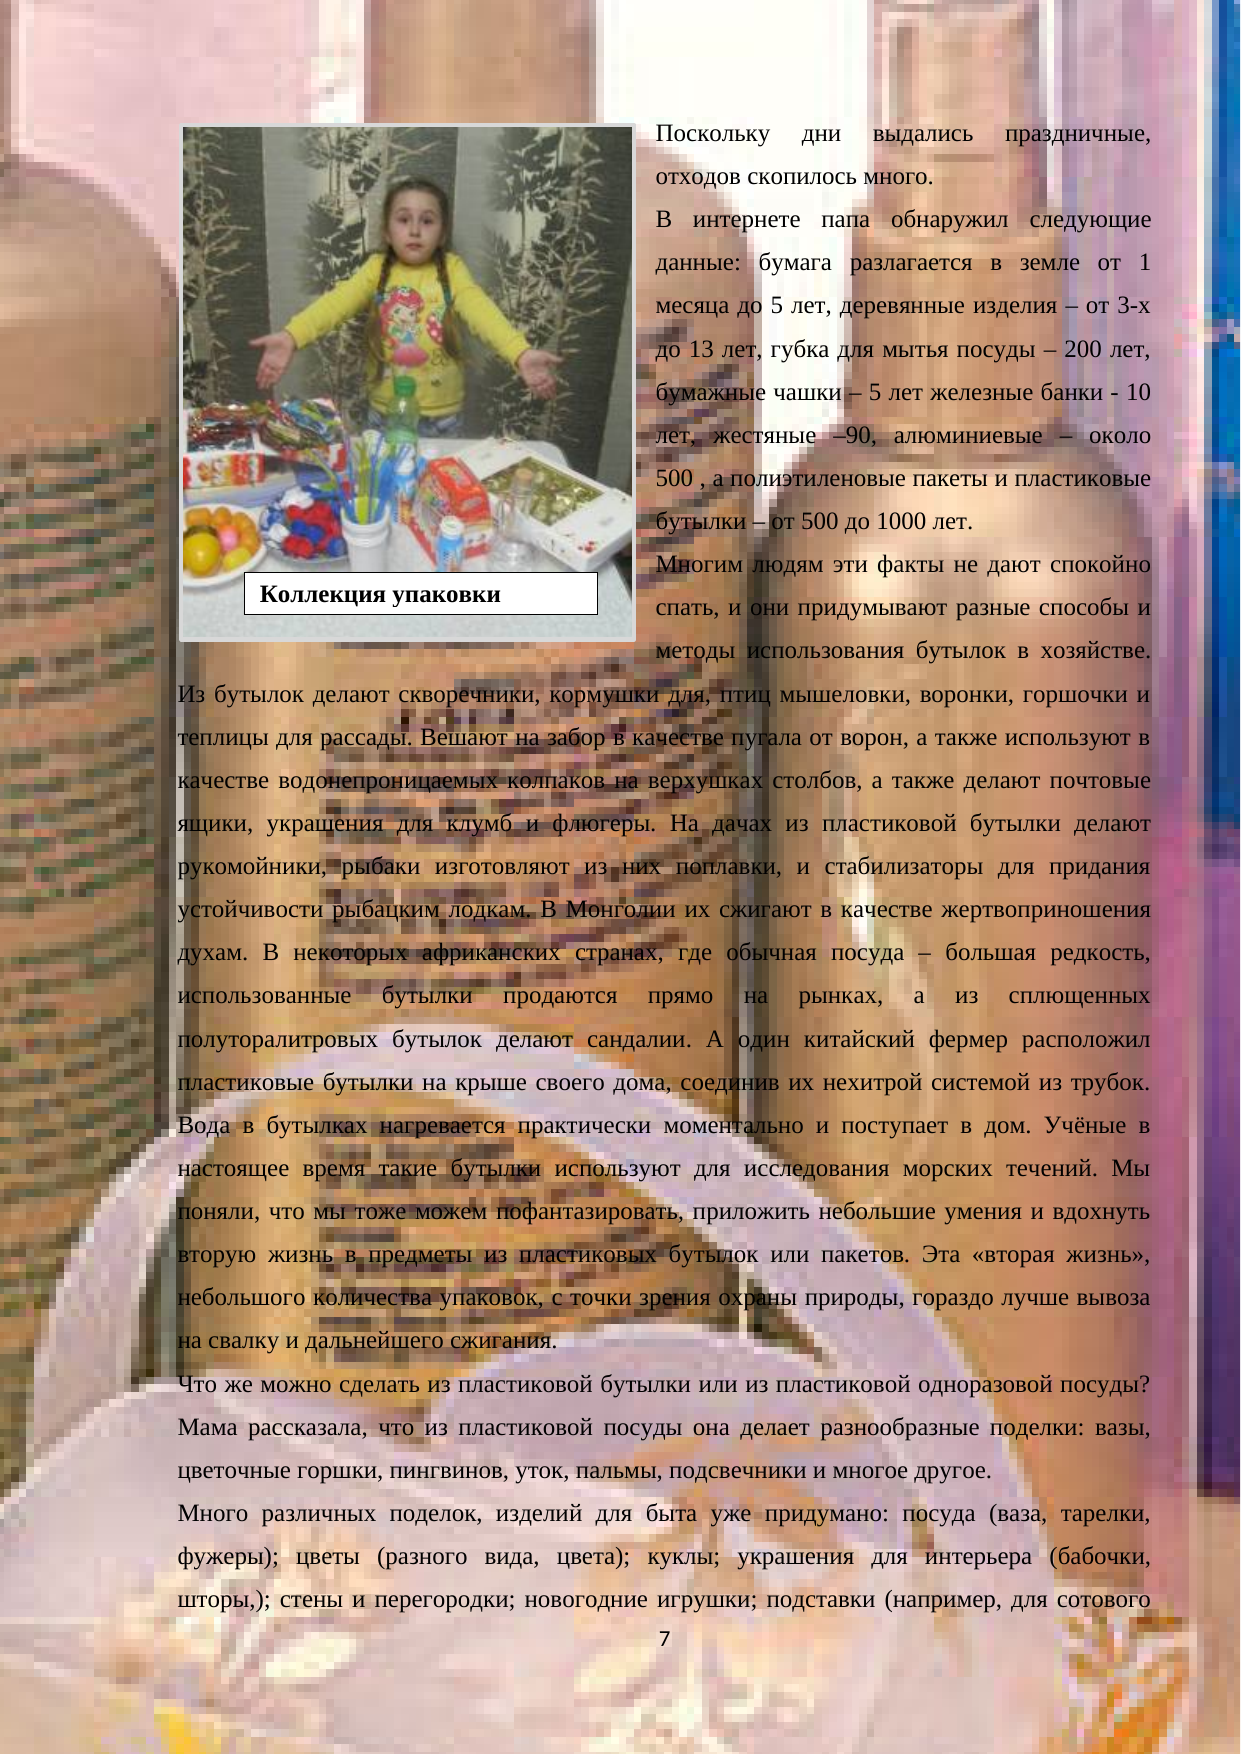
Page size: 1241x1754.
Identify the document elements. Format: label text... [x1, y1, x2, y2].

text В интернете папа обнаружил следующие данные: бумага разлагается в земле от 1 месяца до 5 лет, деревянные изделия – от 3-х до 13 лет, губка для мытья посуды – 200 лет, бумажные чашки – 5 лет железные банки - 10 лет, жестяные –90, алюминиевые – около 500 , а полиэтиленовые пакеты и пластиковые бутылки – от 500 до 1000 лет. [636, 204, 1152, 535]
text Что же можно сделать из пластиковой бутылки или из пластиковой одноразовой посуды? Мама рассказала, что из пластиковой посуды она делает разнообразные поделки: вазы, цветочные горшки, пингвинов, уток, пальмы, подсвечники и многое другое. [177, 1369, 1152, 1484]
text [177, 1498, 1152, 1613]
picture [0, 0, 1241, 1754]
text Многим людям эти факты не дают спокойно спать, и они придумывают разные способы и методы использования бутылок в хозяйстве. Из бутылок делают скворечники, кормушки для, птиц мышеловки, воронки, горшочки и теплицы для рассады. Вешают на забор в качестве пугала от ворон, а также используют в качестве водонепроницаемых колпаков на верхушках столбов, а также делают почтовые ящики, украшения для клумб и флюгеры. На дачах из пластиковой бутылки делают рукомойники, рыбаки изготовляют из них поплавки, и стабилизаторы для придания устойчивости рыбацким лодкам. В Монголии их сжигают в качестве жертвоприношения духам. В некоторых африканских странах, где обычная посуда – большая редкость, использованные бутылки продаются прямо на рынках, а из сплющенных полуторалитровых бутылок делают сандалии. А один китайский фермер расположил пластиковые бутылки на крыше своего дома, соединив их нехитрой системой из трубок. Вода в бутылках нагревается практически моментально и поступает в дом. Учёные в настоящее время такие бутылки используют для исследования морских течений. Мы поняли, что мы тоже можем пофантазировать, приложить небольшие умения и вдохнуть вторую жизнь в предметы из пластиковых бутылок или пакетов. Эта «вторая жизнь», небольшого количества упаковок, с точки зрения охраны природы, гораздо лучше вывоза на свалку и дальнейшего сжигания. [177, 549, 1152, 1354]
text Поскольку дни выдались праздничные, отходов скопилось много. [177, 118, 1152, 190]
